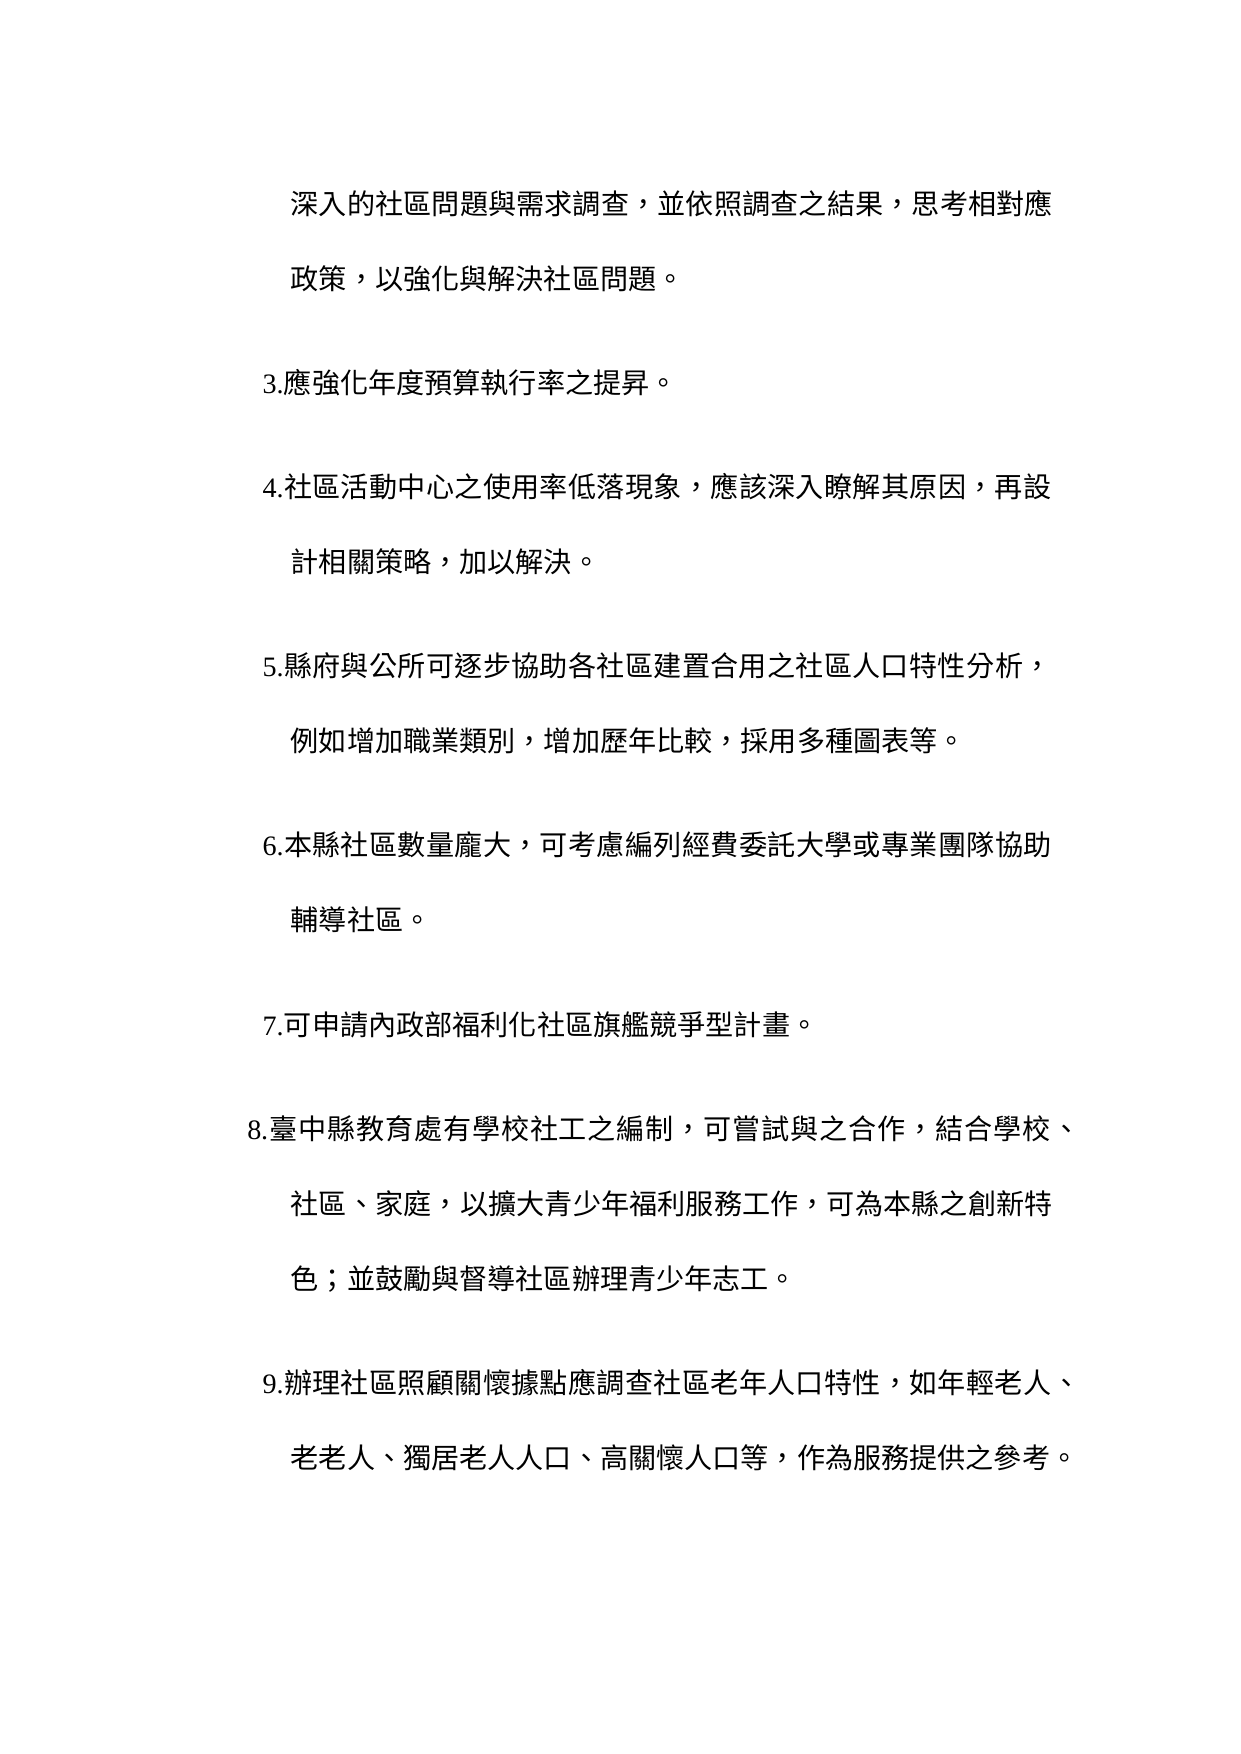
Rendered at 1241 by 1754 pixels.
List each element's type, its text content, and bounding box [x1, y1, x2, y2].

text 7.可申請內政部福利化社區旗艦競爭型計畫。 [262, 985, 1053, 1060]
text 4.社區活動中心之使用率低落現象，應該深入瞭解其原因，再設計相關策略，加以解決。 [262, 448, 1053, 598]
text 9.辦理社區照顧關懷據點應調查社區老年人口特性，如年輕老人、老老人、獨居老人人口、高關懷人口等，作為服務提供之參考。 [262, 1344, 1053, 1494]
text 8.臺中縣教育處有學校社工之編制，可嘗試與之合作，結合學校、社區、家庭，以擴大青少年福利服務工作，可為本縣之創新特色；並鼓勵與督導社區辦理青少年志工。 [225, 1089, 1053, 1314]
text 3.應強化年度預算執行率之提昇。 [262, 344, 1053, 419]
text 5.縣府與公所可逐步協助各社區建置合用之社區人口特性分析，例如增加職業類別，增加歷年比較，採用多種圖表等。 [262, 627, 1053, 777]
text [262, 164, 1053, 314]
text 6.本縣社區數量龐大，可考慮編列經費委託大學或專業團隊協助輔導社區。 [262, 806, 1053, 956]
